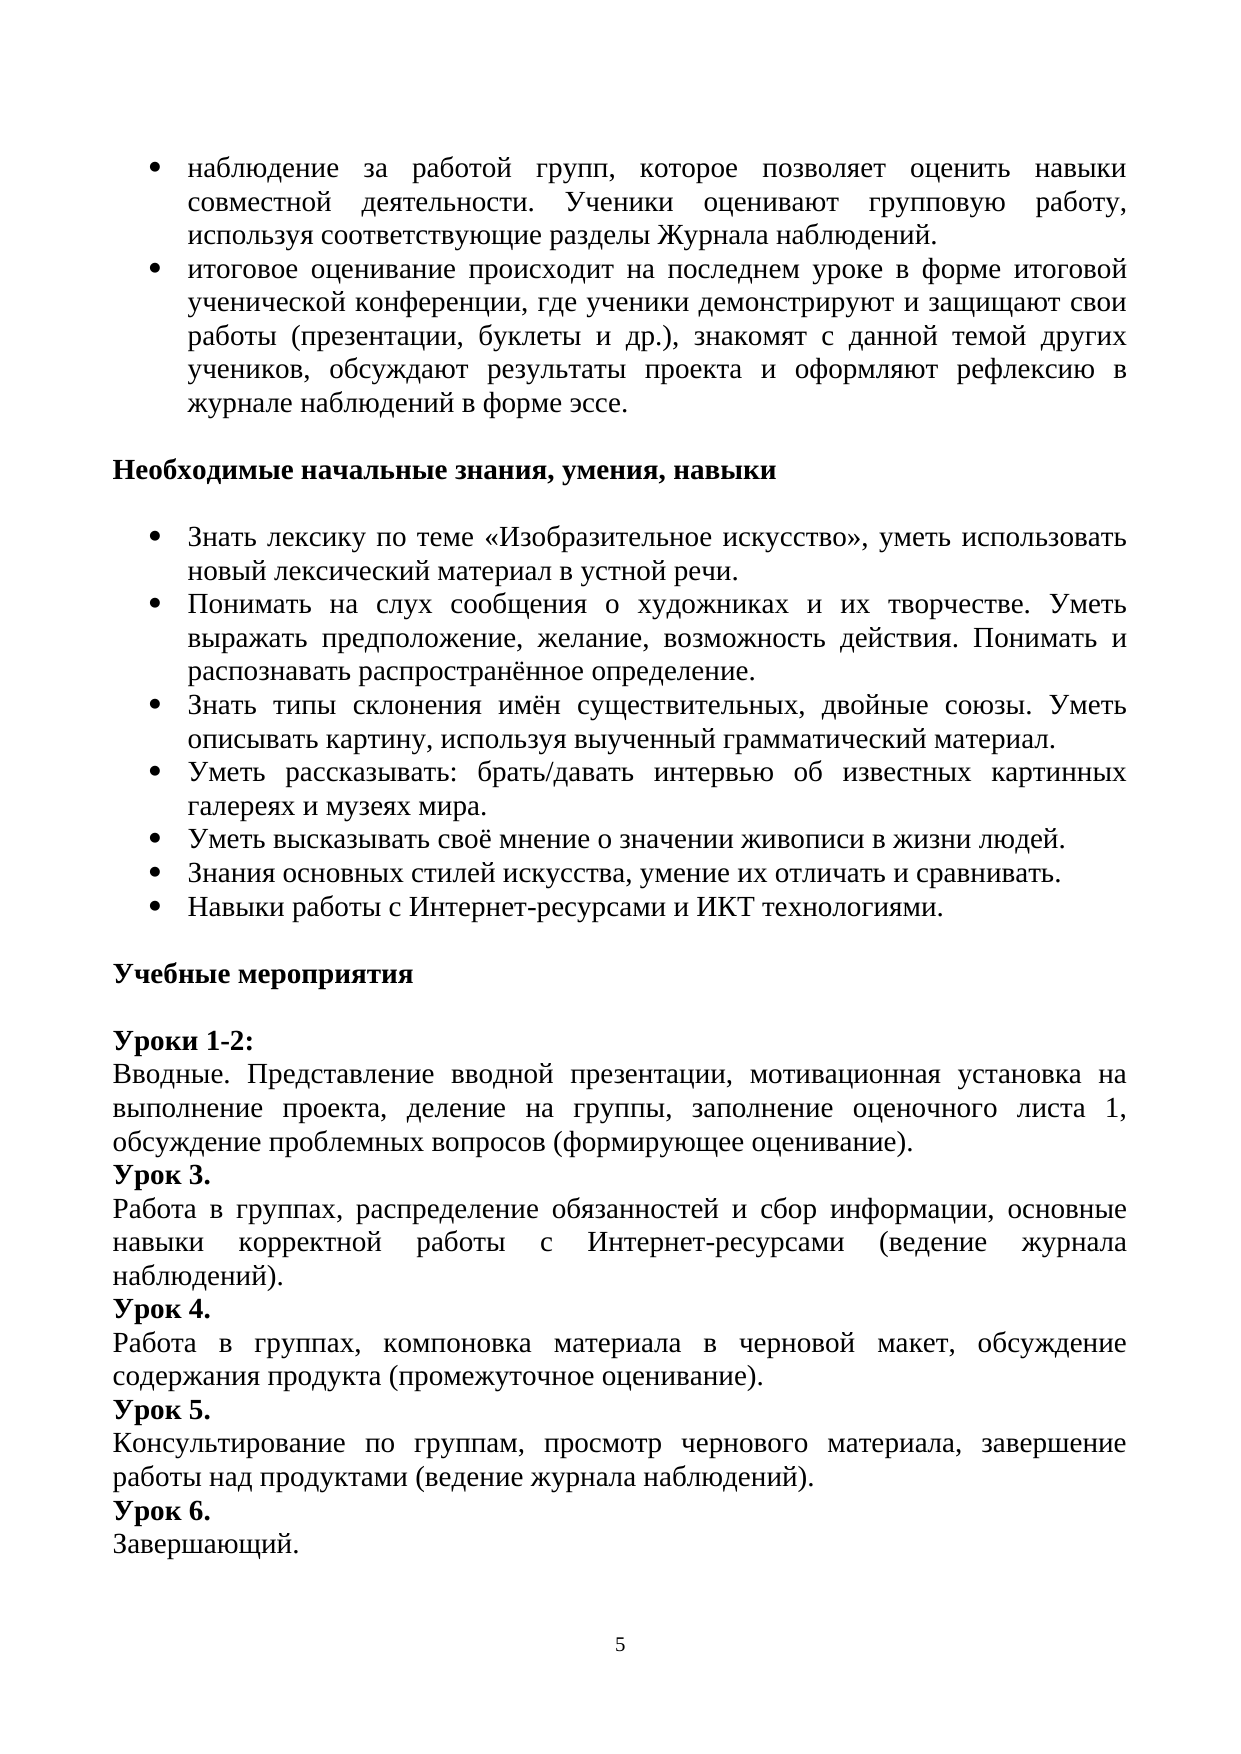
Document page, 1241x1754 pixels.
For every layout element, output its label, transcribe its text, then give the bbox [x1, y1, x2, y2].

text Работа в группах, распределение обязанностей и сбор информации, основные навыки корректной работы с Интернет-ресурсами (ведение журнала наблюдений). [112, 1191, 1128, 1291]
list Знать типы склонения имён существительных, двойные союзы. Уметь описывать картину, используя выученный грамматический материал. [150, 687, 1128, 754]
list Понимать на слух сообщения о художниках и их творчестве. Уметь выражать предположение, желание, возможность действия. Понимать и распознавать распространённое определение. [150, 586, 1128, 687]
text Необходимые начальные знания, умения, навыки [112, 452, 1128, 486]
list Знать лексику по теме «Изобразительное искусство», уметь использовать новый лексический материал в устной речи. [150, 519, 1128, 586]
text Урок 5. [112, 1392, 1128, 1426]
list наблюдение за работой групп, которое позволяет оценить навыки совместной деятельности. Ученики оценивают групповую работу, используя соответствующие разделы Журнала наблюдений. [150, 150, 1128, 251]
list Знания основных стилей искусства, умение их отличать и сравнивать. [150, 855, 1128, 889]
text Учебные мероприятия [112, 956, 1128, 989]
text Работа в группах, компоновка материала в черновой макет, обсуждение содержания продукта (промежуточное оценивание). [112, 1325, 1128, 1392]
list Уметь рассказывать: брать/давать интервью об известных картинных галереях и музеях мира. [150, 754, 1128, 821]
text Вводные. Представление вводной презентации, мотивационная установка на выполнение проекта, деление на группы, заполнение оценочного листа 1, обсуждение проблемных вопросов (формирующее оценивание). [112, 1057, 1128, 1157]
list Навыки работы с Интернет-ресурсами и ИКТ технологиями. [150, 889, 1128, 922]
text Консультирование по группам, просмотр чернового материала, завершение работы над продуктами (ведение журнала наблюдений). [112, 1426, 1128, 1493]
list итоговое оценивание происходит на последнем уроке в форме итоговой ученической конференции, где ученики демонстрируют и защищают свои работы (презентации, буклеты и др.), знакомят с данной темой других учеников, обсуждают результаты проекта и оформляют рефлексию в журнале наблюдений в форме эссе. [150, 251, 1128, 418]
text Урок 3. [112, 1157, 1128, 1191]
list Уметь высказывать своё мнение о значении живописи в жизни людей. [150, 821, 1128, 855]
text Уроки 1-2: [112, 1023, 1128, 1057]
text Урок 4. [112, 1291, 1128, 1325]
text Завершающий. [112, 1526, 1128, 1560]
text Урок 6. [112, 1493, 1128, 1526]
